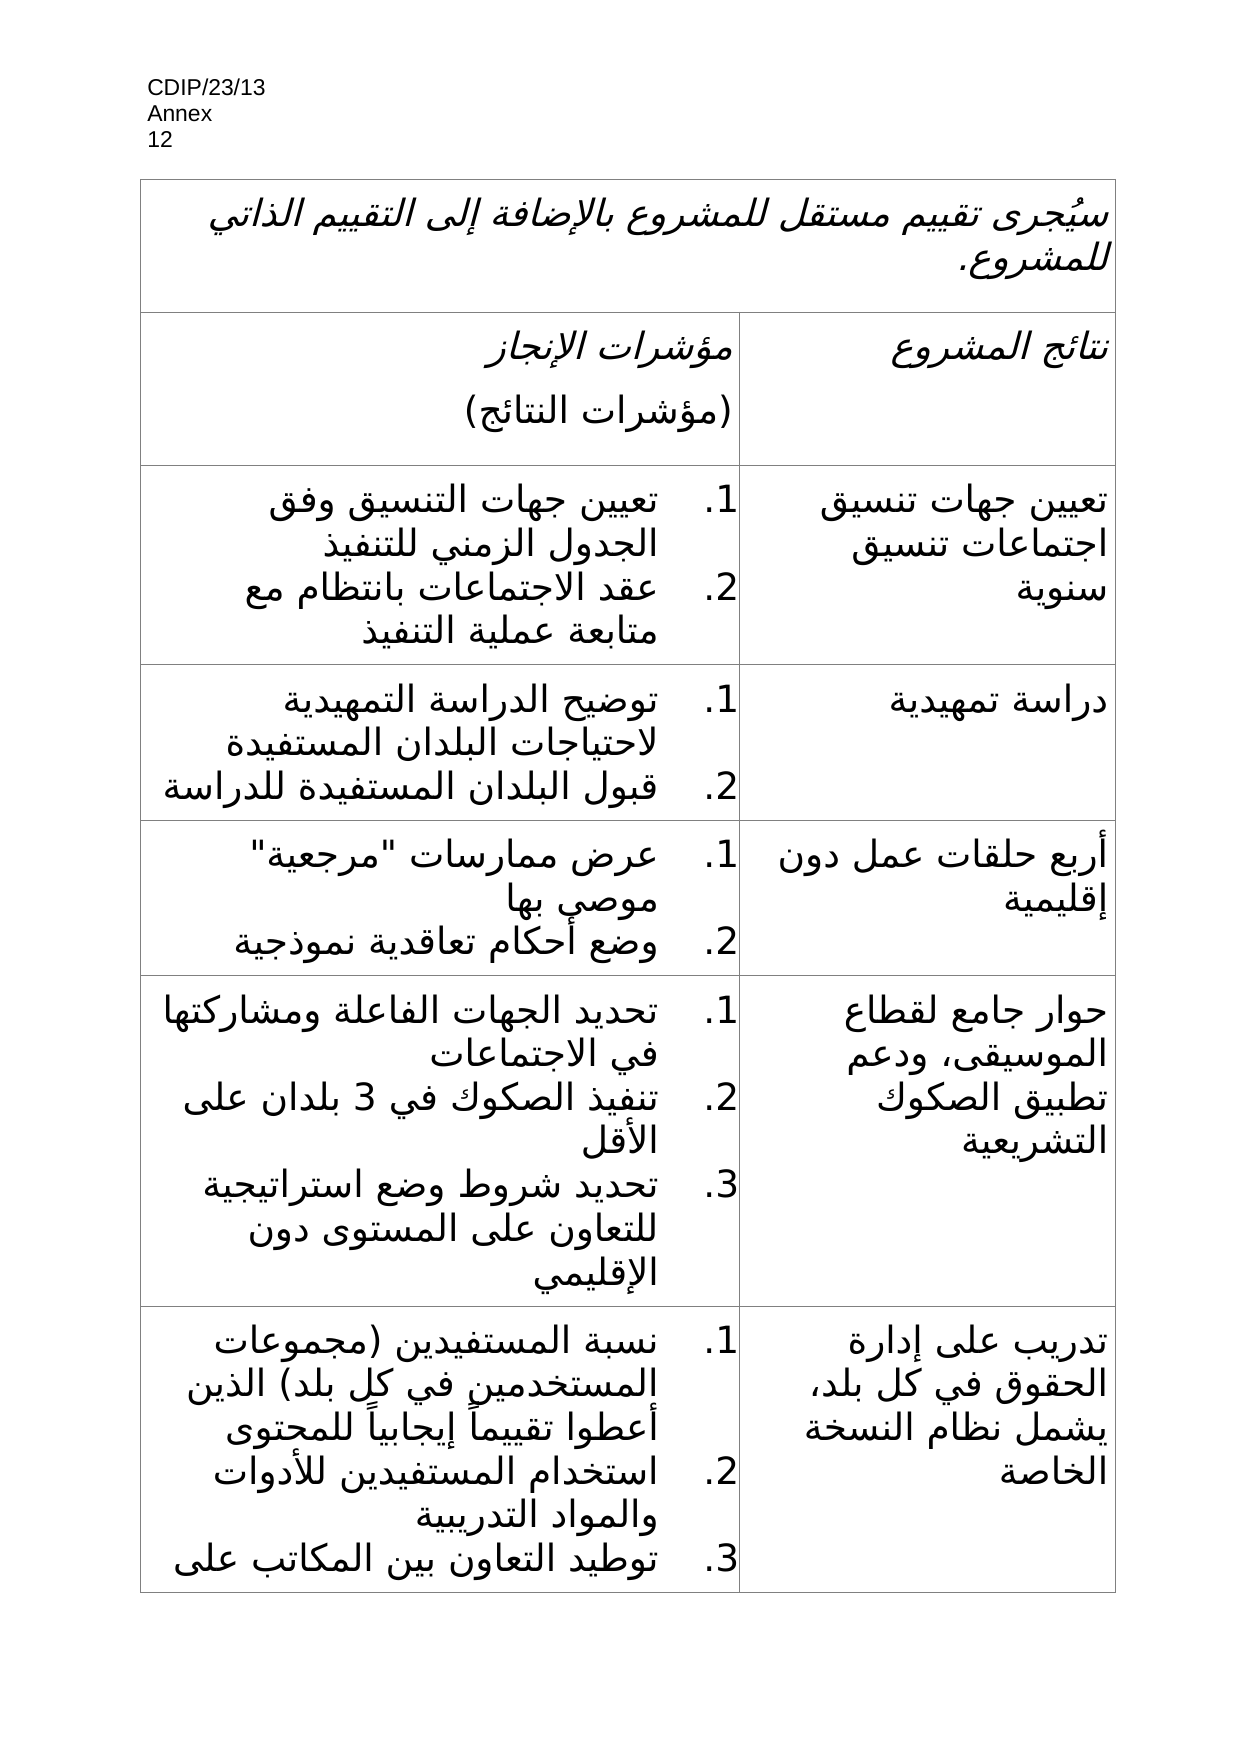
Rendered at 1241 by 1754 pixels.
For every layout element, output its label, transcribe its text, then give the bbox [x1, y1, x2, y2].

table_cell مؤشرات الإنجاز (مؤشرات النتائج) [141, 313, 739, 465]
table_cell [141, 1307, 739, 1592]
table_cell تعيين جهات التنسيق وفق الجدول الزمني للتنفيذ عقد الاجتماعات بانتظام مع متابعة عملية التنفيذ [141, 466, 739, 664]
table_cell تعيين جهات تنسيق اجتماعات تنسيق سنوية [740, 466, 1115, 664]
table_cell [141, 180, 1115, 312]
table_cell تحديد الجهات الفاعلة ومشاركتها في الاجتماعات تنفيذ الصكوك في 3 بلدان على الأقل تحديد شروط وضع استراتيجية للتعاون على المستوى دون الإقليمي [141, 976, 739, 1306]
table_cell توضيح الدراسة التمهيدية لاحتياجات البلدان المستفيدة قبول البلدان المستفيدة للدراسة [141, 665, 739, 820]
table_cell حوار جامع لقطاع الموسيقى، ودعم تطبيق الصكوك التشريعية [740, 976, 1115, 1306]
table_cell عرض ممارسات "مرجعية" موصى بها وضع أحكام تعاقدية نموذجية [141, 821, 739, 975]
table_cell نتائج المشروع [740, 313, 1115, 465]
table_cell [740, 1307, 1115, 1592]
table_cell دراسة تمهيدية [740, 665, 1115, 820]
table_cell أربع حلقات عمل دون إقليمية [740, 821, 1115, 975]
